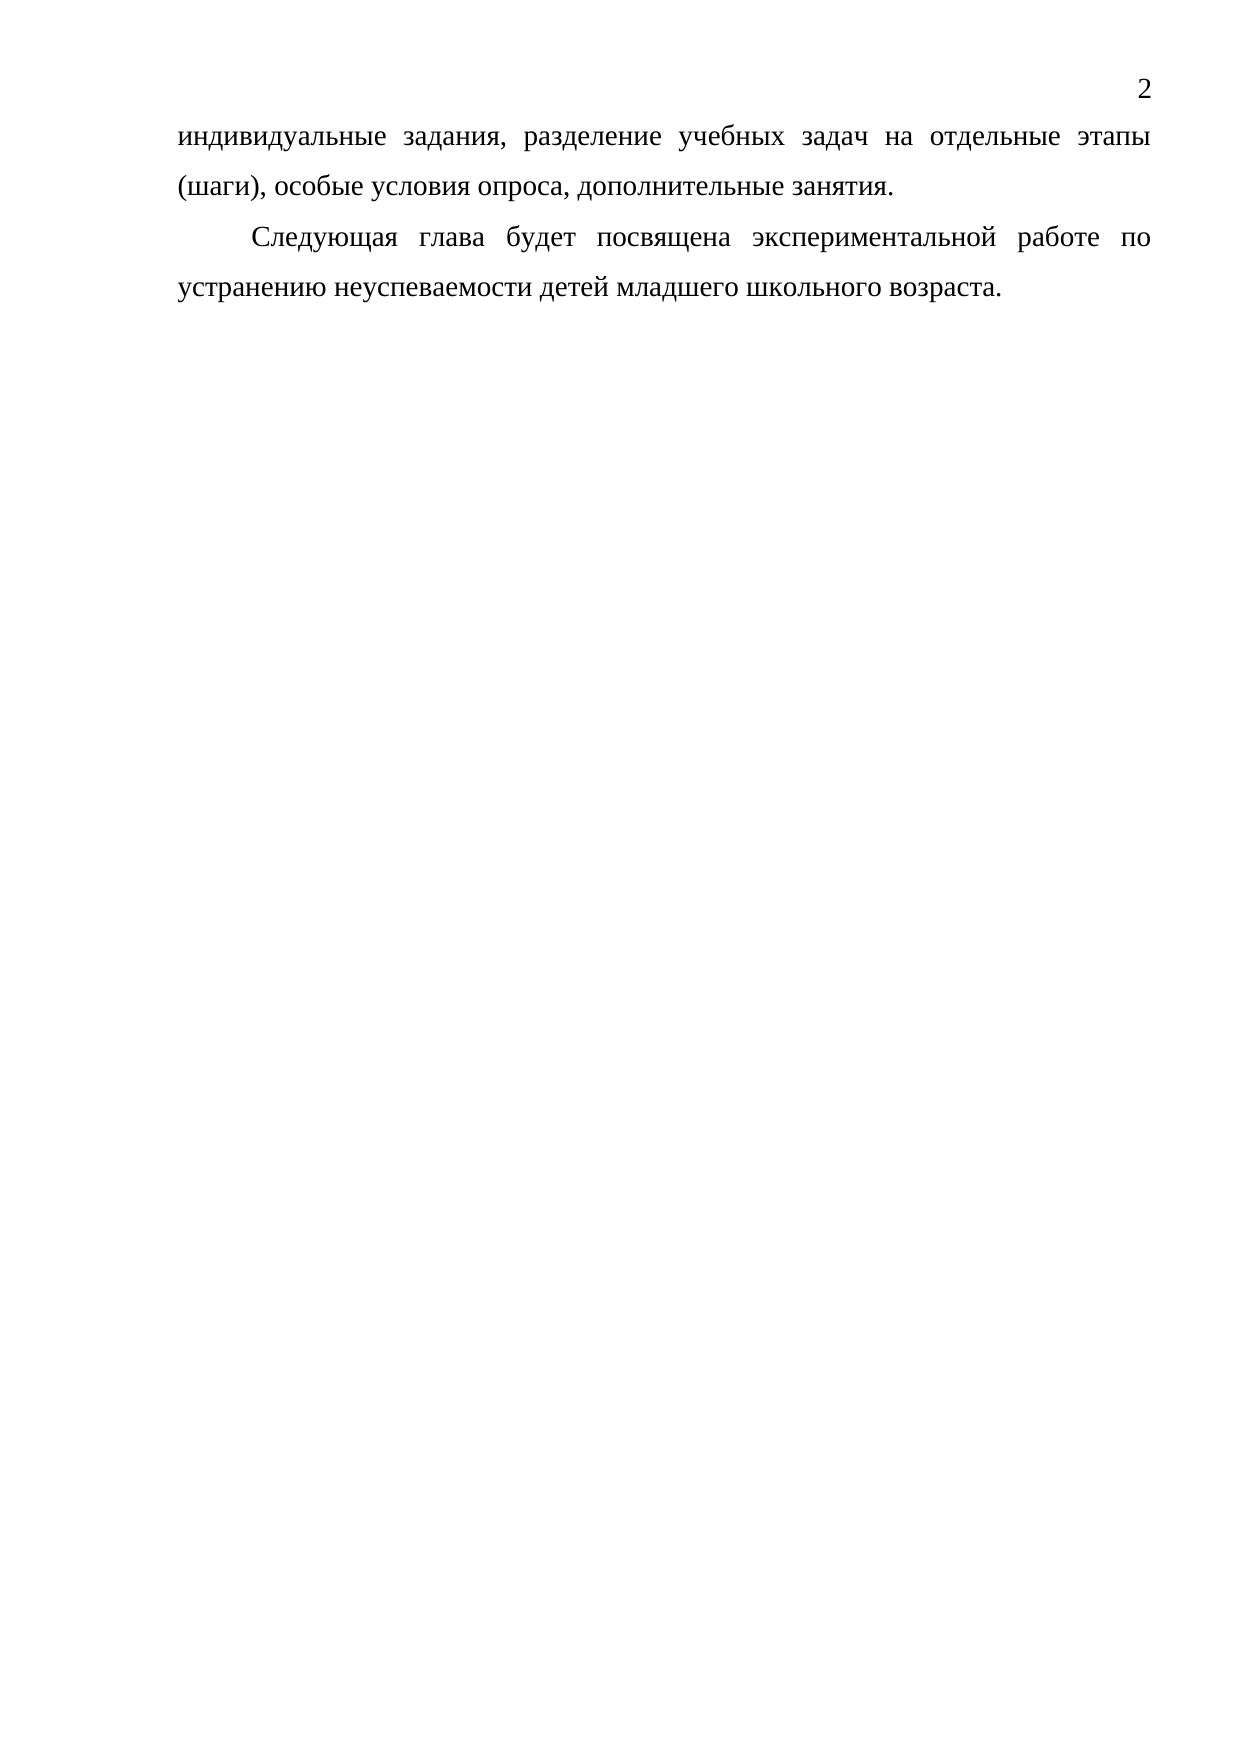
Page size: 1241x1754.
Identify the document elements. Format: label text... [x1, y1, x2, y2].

text Следующая глава будет посвящена экспериментальной работе по устранению неуспеваемости детей младшего школьного возраста. [177, 219, 1152, 303]
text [177, 118, 1152, 202]
